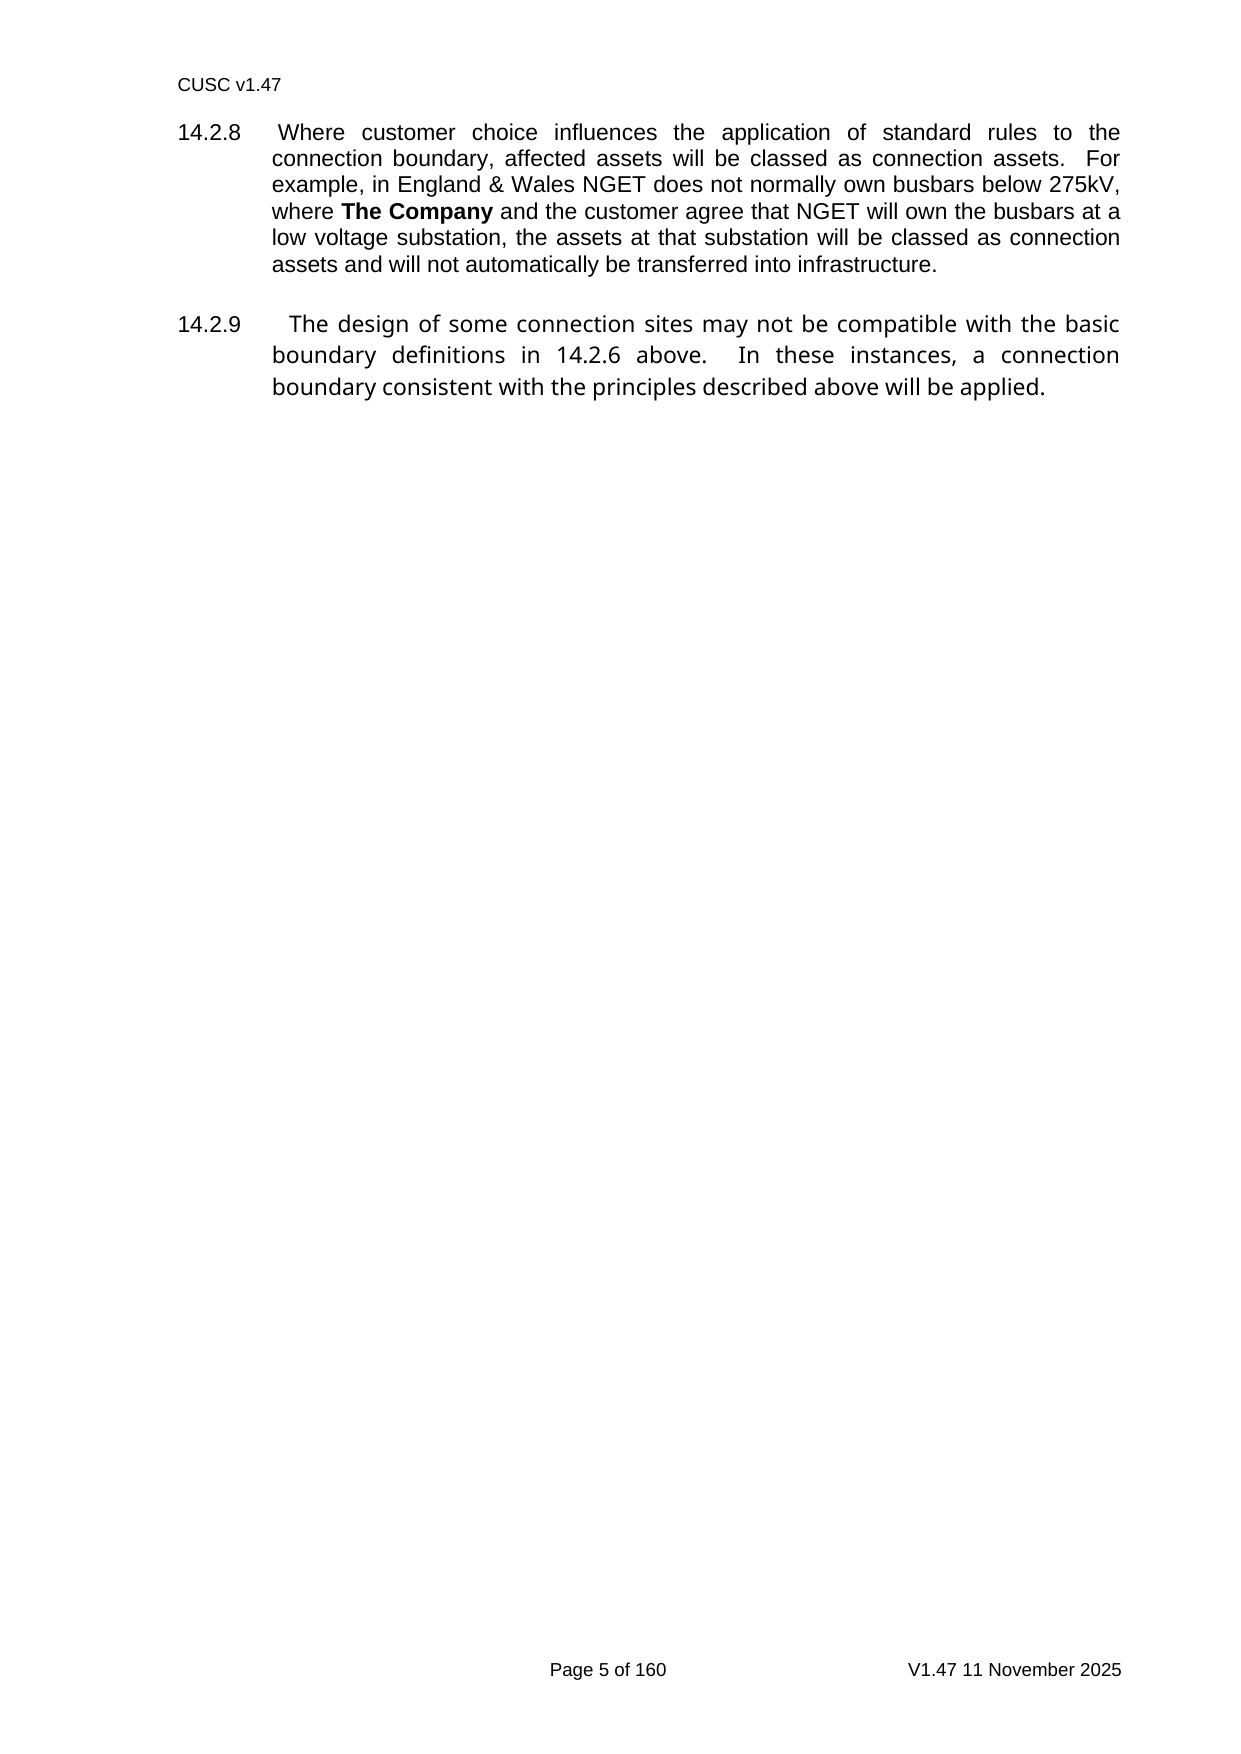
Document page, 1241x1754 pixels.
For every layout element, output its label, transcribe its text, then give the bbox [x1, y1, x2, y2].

list The design of some connection sites may not be compatible with the basic boundary definitions in 14.2.6 above. In these instances, a connection boundary consistent with the principles described above will be applied. [177, 308, 1121, 402]
list Where customer choice influences the application of standard rules to the connection boundary, affected assets will be classed as connection assets. For example, in England & Wales NGET does not normally own busbars below 275kV, where The Company and the customer agree that NGET will own the busbars at a low voltage substation, the assets at that substation will be classed as connection assets and will not automatically be transferred into infrastructure. [177, 119, 1121, 277]
